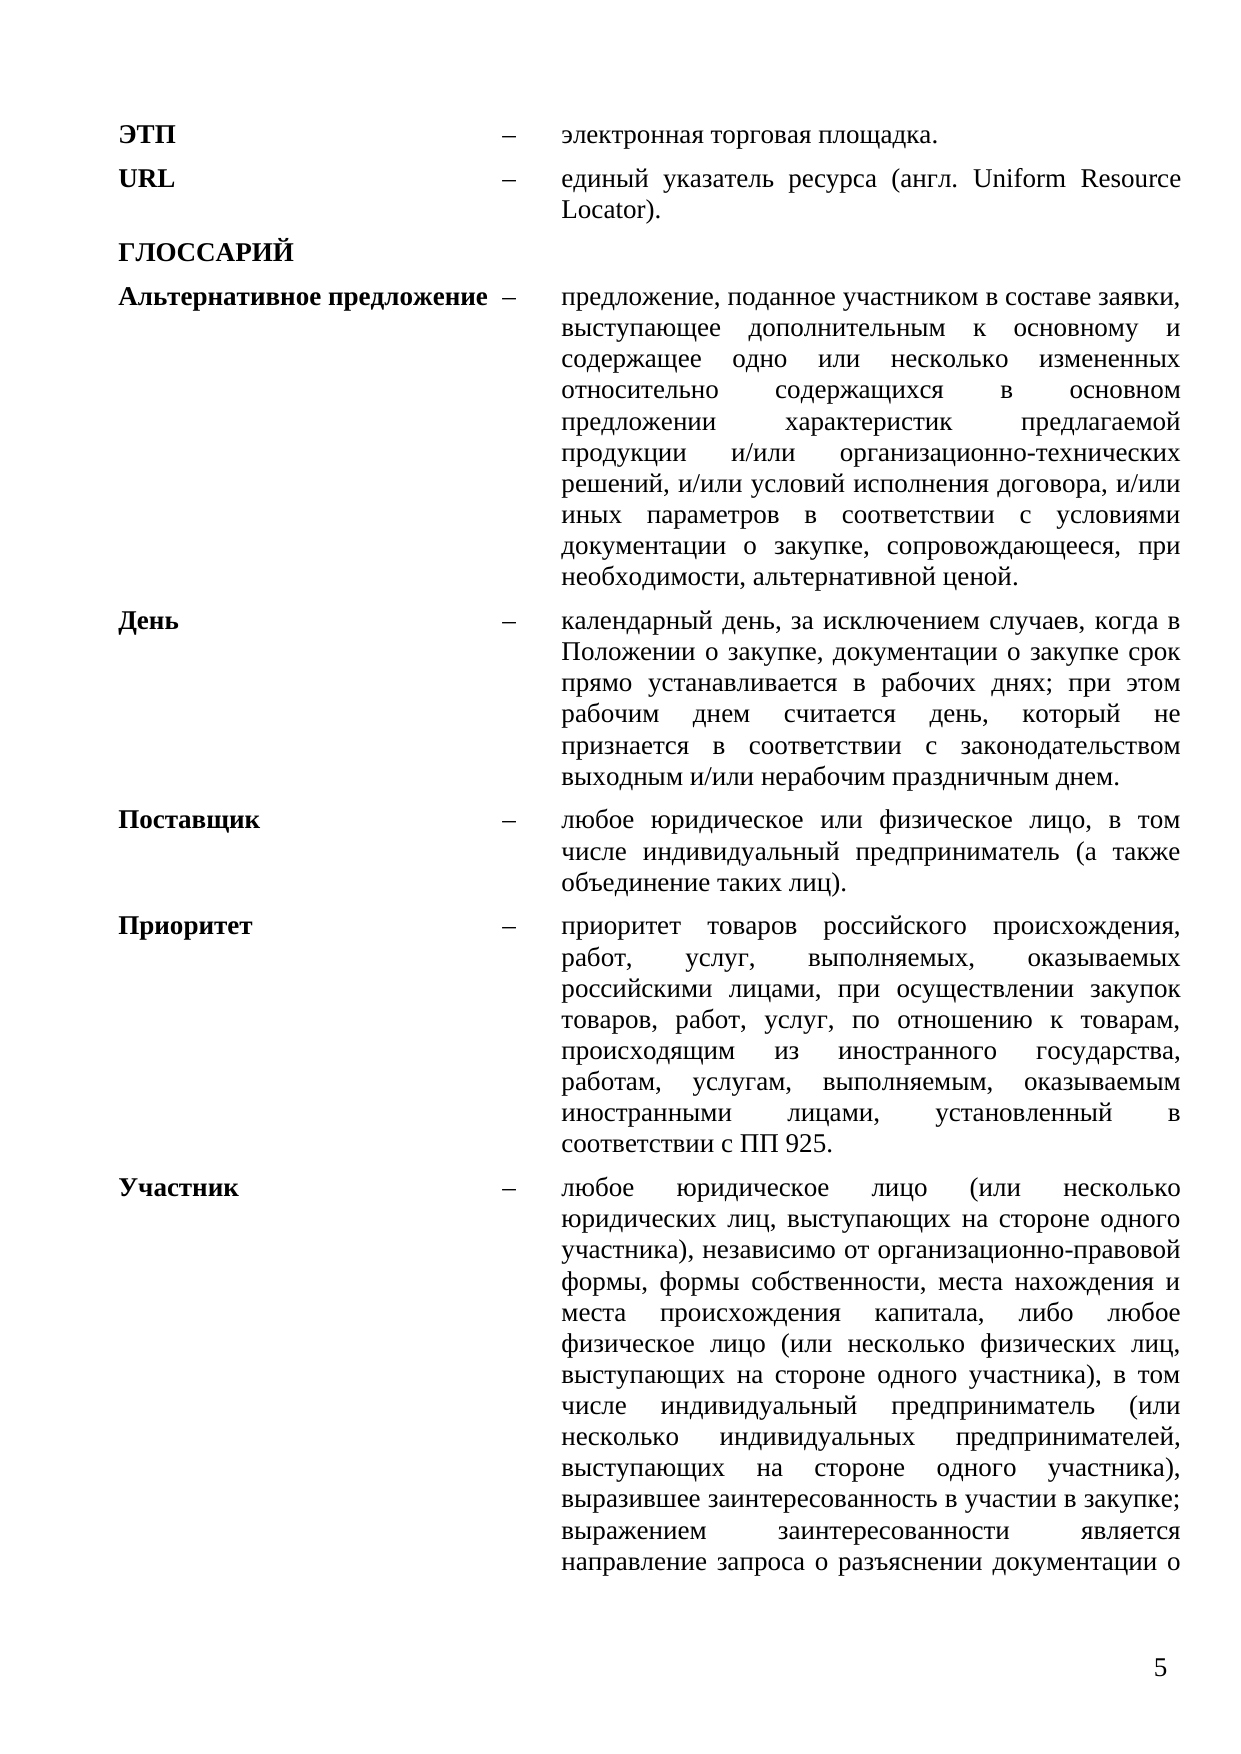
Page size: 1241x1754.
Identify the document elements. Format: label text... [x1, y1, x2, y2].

text Приоритет – приоритет товаров российского происхождения, работ, услуг, выполняемых, оказываемых российскими лицами, при осуществлении закупок товаров, работ, услуг, по отношению к товарам, происходящим из иностранного государства, работам, услугам, выполняемым, оказываемым иностранными лицами, установленный в соответствии с ПП 925. [118, 909, 1181, 1159]
text Глоссарий [118, 237, 1181, 268]
text ЭТП – электронная торговая площадка. [118, 118, 1181, 149]
text Альтернативное предложение – предложение, поданное участником в составе заявки, выступающее дополнительным к основному и содержащее одно или несколько измененных относительно содержащихся в основном предложении характеристик предлагаемой продукции и/или организационно-технических решений, и/или условий исполнения договора, и/или иных параметров в соответствии с условиями документации о закупке, сопровождающееся, при необходимости, альтернативной ценой. [118, 280, 1181, 592]
text URL – единый указатель ресурса (англ. Uniform Resource Locator). [118, 162, 1181, 224]
text Поставщик – любое юридическое или физическое лицо, в том числе индивидуальный предприниматель (а также объединение таких лиц). [118, 803, 1181, 897]
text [118, 1171, 1181, 1576]
text День – календарный день, за исключением случаев, когда в Положении о закупке, документации о закупке срок прямо устанавливается в рабочих днях; при этом рабочим днем считается день, который не признается в соответствии с законодательством выходным и/или нерабочим праздничным днем. [118, 604, 1181, 791]
